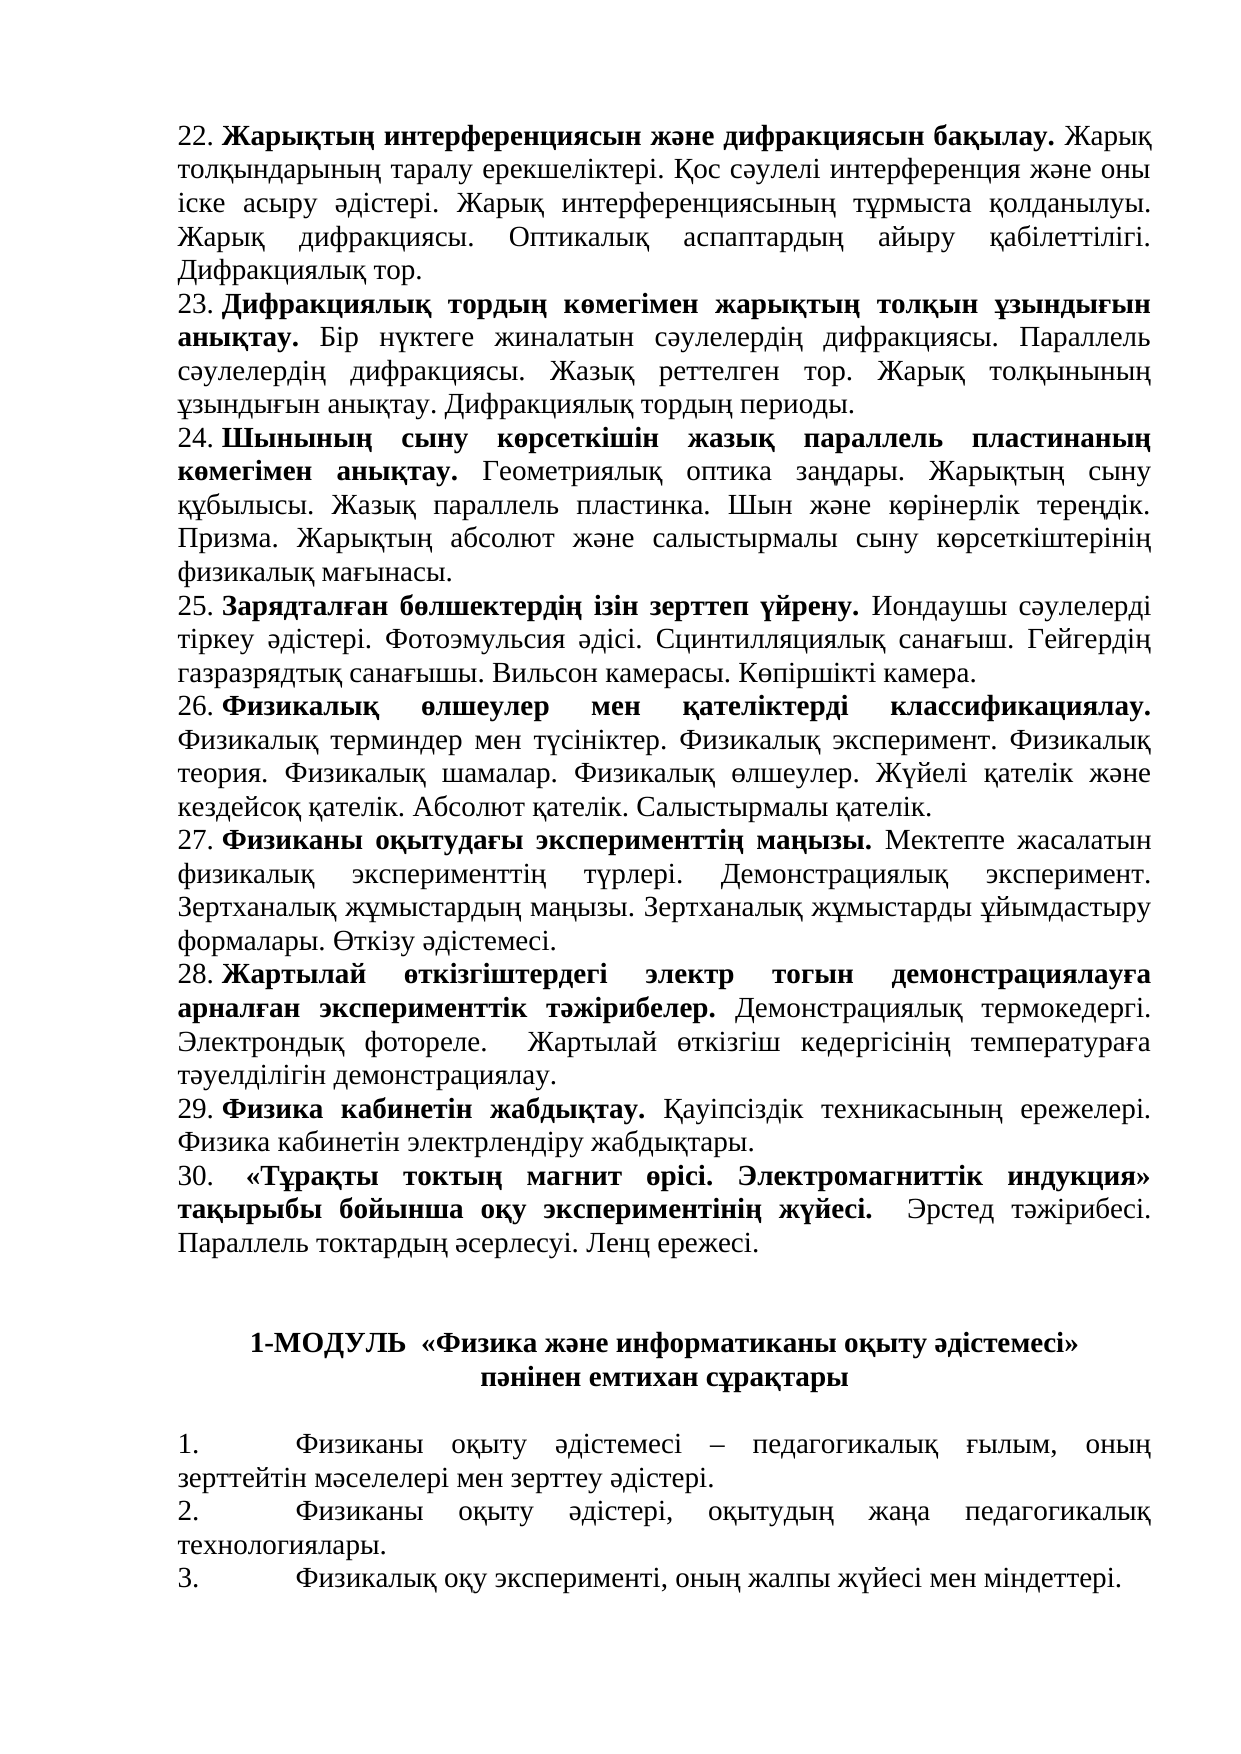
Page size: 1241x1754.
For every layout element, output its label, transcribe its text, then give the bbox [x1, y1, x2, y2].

list Физиканы оқытудағы эксперименттің маңызы. Мектепте жасалатын физикалық эксперименттің түрлері. Демонстрациялық эксперимент. Зертханалық жұмыстардың маңызы. Зертханалық жұмыстарды ұйымдастыру формалары. Өткізу әдістемесі. [177, 822, 1152, 957]
list Физиканы оқыту әдістері, оқытудың жаңа педагогикалық технологиялары. [177, 1493, 1152, 1560]
text 1-МОДУЛЬ «Физика және информатиканы оқыту әдістемесі» [177, 1326, 1152, 1359]
list Дифракциялық тордың көмегімен жарықтың толқын ұзындығын анықтау. Бір нүктеге жиналатын сәулелердің дифракциясы. Параллель сәулелердің дифракциясы. Жазық реттелген тор. Жарық толқынының ұзындығын анықтау. Дифракциялық тордың периоды. [177, 286, 1152, 420]
list Шынының сыну көрсеткішін жазық параллель пластинаның көмегімен анықтау. Геометриялық оптика заңдары. Жарықтың сыну құбылысы. Жазық параллель пластинка. Шын және көрінерлік тереңдік. Призма. Жарықтың абсолют және салыстырмалы сыну көрсеткіштерінің физикалық мағынасы. [177, 420, 1152, 588]
list Физикалық оқу эксперименті, оның жалпы жүйесі мен міндеттері. [177, 1560, 1152, 1594]
list Физикалық өлшеулер мен қателіктерді классификациялау. Физикалық терминдер мен түсініктер. Физикалық эксперимент. Физикалық теория. Физикалық шамалар. Физикалық өлшеулер. Жүйелі қателік және кездейсоқ қателік. Абсолют қателік. Салыстырмалы қателік. [177, 688, 1152, 822]
text пәнінен емтихан сұрақтары [177, 1359, 1152, 1393]
list «Тұрақты токтың магнит өрісі. Электромагниттік индукция» тақырыбы бойынша оқу экспериментінің жүйесі. Эрстед тәжірибесі. Параллель токтардың әсерлесуі. Ленц ережесі. [177, 1158, 1152, 1258]
list Жартылай өткізгіштердегі электр тогын демонстрациялауға арналған эксперименттік тәжірибелер. Демонстрациялық термокедергі. Электрондық фотореле. Жартылай өткізгіш кедергісінің температураға тәуелділігін демонстрациялау. [177, 957, 1152, 1091]
list Физика кабинетін жабдықтау. Қауіпсіздік техникасының ережелері. Физика кабинетін электрлендіру жабдықтары. [177, 1091, 1152, 1158]
list Жарықтың интерференциясын және дифракциясын бақылау. Жарық толқындарының таралу ерекшеліктері. Қос сәулелі интерференция және оны іске асыру әдістері. Жарық интерференциясының тұрмыста қолданылуы. Жарық дифракциясы. Оптикалық аспаптардың айыру қабілеттілігі. Дифракциялық тор. [177, 118, 1152, 286]
list Физиканы оқыту әдістемесі – педагогикалық ғылым, оның зерттейтін мәселелері мен зерттеу әдістері. [177, 1426, 1152, 1493]
list Зарядталған бөлшектердің ізін зерттеп үйрену. Иондаушы сәулелерді тіркеу әдістері. Фотоэмульсия әдісі. Сцинтилляциялық санағыш. Гейгердің газразрядтық санағышы. Вильсон камерасы. Көпіршікті камера. [177, 588, 1152, 688]
